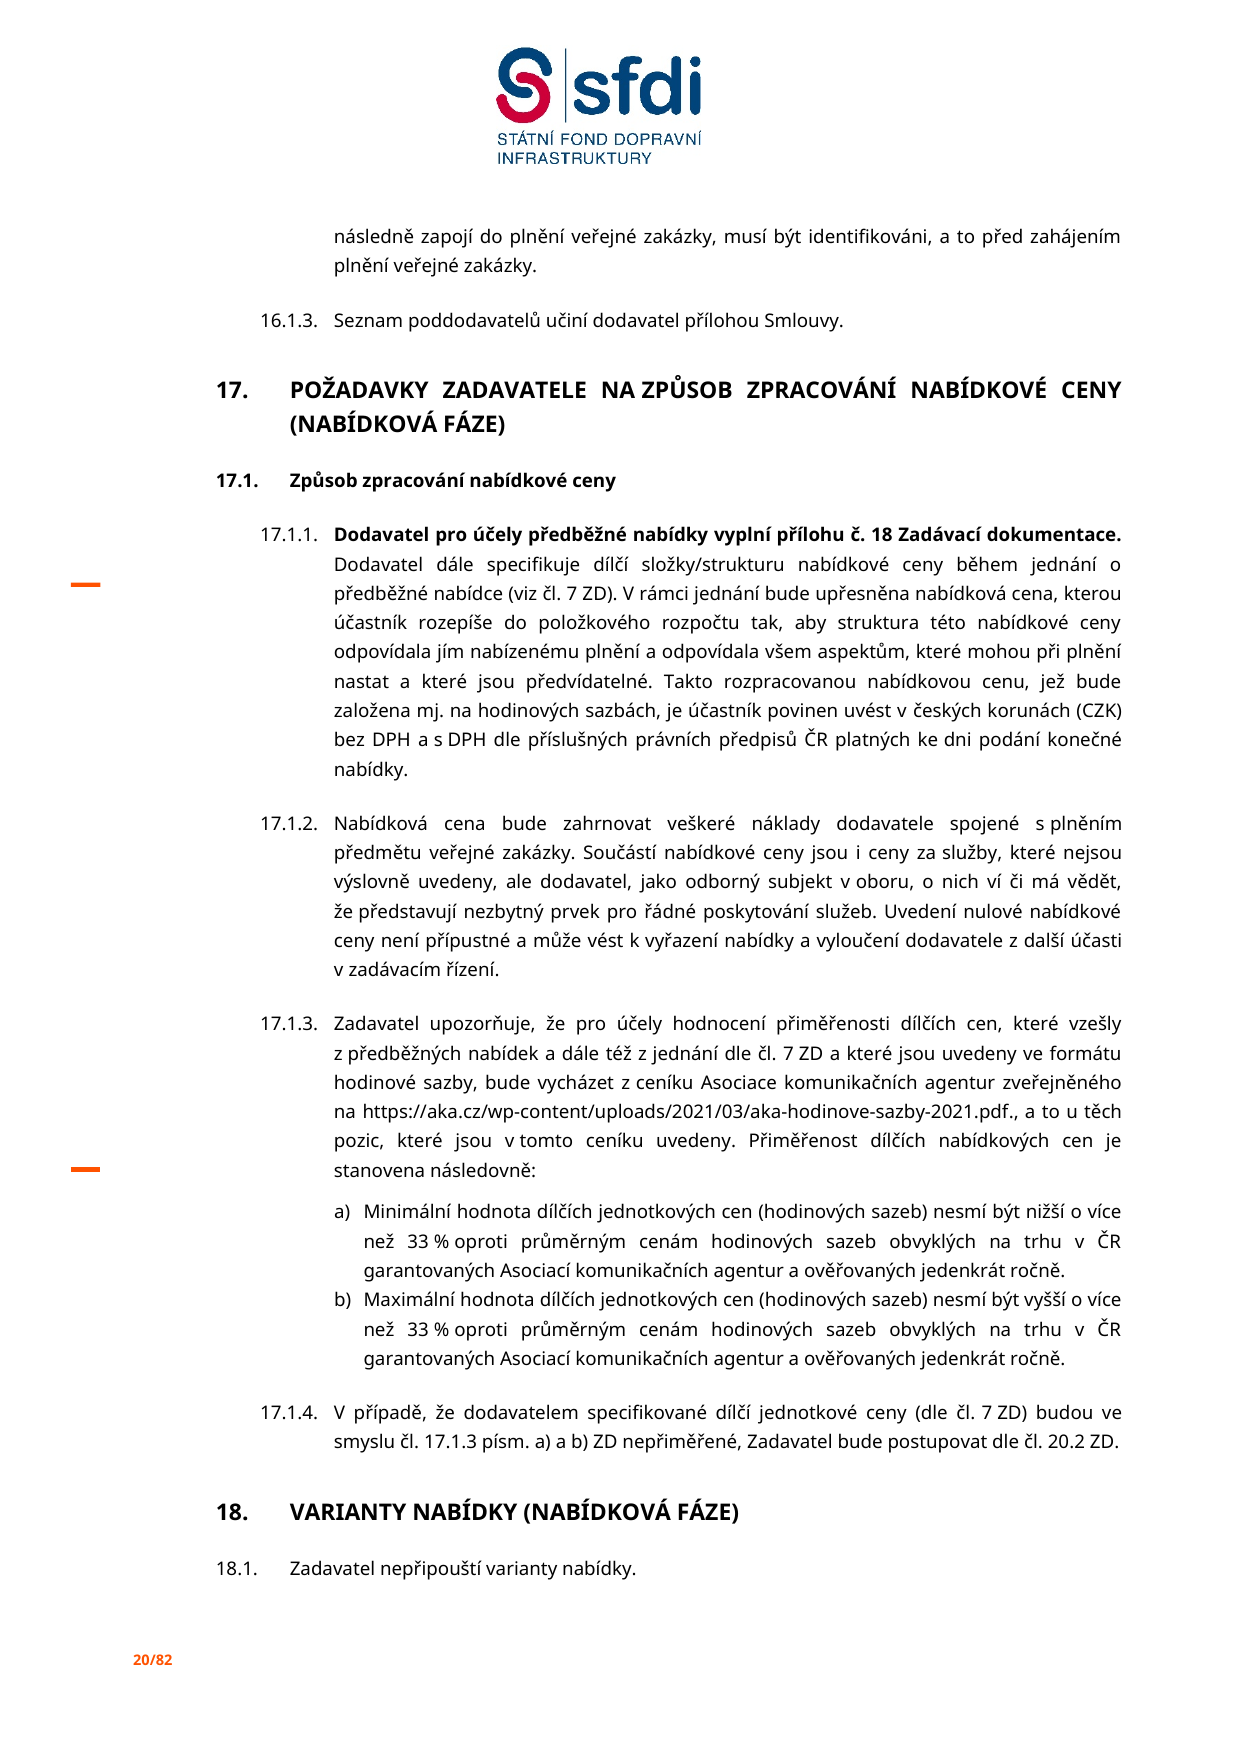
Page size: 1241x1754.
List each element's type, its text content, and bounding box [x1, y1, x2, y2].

list VARIANTY NABÍDKY (NABÍDKOVÁ FÁZE) [216, 1496, 1122, 1527]
list Dodavatel pro účely předběžné nabídky vyplní přílohu č. 18 Zadávací dokumentace. Dodavatel dále specifikuje dílčí složky/strukturu nabídkové ceny během jednání o předběžné nabídce (viz čl. 7 ZD). V rámci jednání bude upřesněna nabídková cena, kterou účastník rozepíše do položkového rozpočtu tak, aby struktura této nabídkové ceny odpovídala jím nabízenému plnění a odpovídala všem aspektům, které mohou při plnění nastat a které jsou předvídatelné. Takto rozpracovanou nabídkovou cenu, jež bude založena mj. na hodinových sazbách, je účastník povinen uvést v českých korunách (CZK) bez DPH a s DPH dle příslušných právních předpisů ČR platných ke dni podání konečné nabídky. [260, 522, 1122, 781]
picture [496, 45, 702, 164]
list Zadavatel upozorňuje, že pro účely hodnocení přiměřenosti dílčích cen, které vzešly z předběžných nabídek a dále též z jednání dle čl. 7 ZD a které jsou uvedeny ve formátu hodinové sazby, bude vycházet z ceníku Asociace komunikačních agentur zveřejněného na https://aka.cz/wp-content/uploads/2021/03/aka-hodinove-sazby-2021.pdf., a to u těch pozic, které jsou v tomto ceníku uvedeny. Přiměřenost dílčích nabídkových cen je stanovena následovně: [260, 1011, 1122, 1183]
list V případě, že dodavatelem specifikované dílčí jednotkové ceny (dle čl. 7 ZD) budou ve smyslu čl. 17.1.3 písm. a) a b) ZD nepřiměřené, Zadavatel bude postupovat dle čl. 20.2 ZD. [260, 1399, 1122, 1454]
list Seznam poddodavatelů učiní dodavatel přílohou Smlouvy. [260, 307, 1122, 332]
list Způsob zpracování nabídkové ceny [216, 467, 1122, 493]
list Minimální hodnota dílčích jednotkových cen (hodinových sazeb) nesmí být nižší o více než 33 % oproti průměrným cenám hodinových sazeb obvyklých na trhu v ČR garantovaných Asociací komunikačních agentur a ověřovaných jedenkrát ročně. [334, 1199, 1122, 1283]
list Nabídková cena bude zahrnovat veškeré náklady dodavatele spojené s plněním předmětu veřejné zakázky. Součástí nabídkové ceny jsou i ceny za služby, které nejsou výslovně uvedeny, ale dodavatel, jako odborný subjekt v oboru, o nich ví či má vědět, že představují nezbytný prvek pro řádné poskytování služeb. Uvedení nulové nabídkové ceny není přípustné a může vést k vyřazení nabídky a vyloučení dodavatele z další účasti v zadávacím řízení. [260, 810, 1122, 982]
list POŽADAVKY ZADAVATELE NA ZPŮSOB ZPRACOVÁNÍ NABÍDKOVÉ CENY (NABÍDKOVÁ FÁZE) [216, 374, 1122, 439]
list Maximální hodnota dílčích jednotkových cen (hodinových sazeb) nesmí být vyšší o více než 33 % oproti průměrným cenám hodinových sazeb obvyklých na trhu v ČR garantovaných Asociací komunikačních agentur a ověřovaných jedenkrát ročně. [334, 1287, 1122, 1371]
list Zadavatel nepřipouští varianty nabídky. [216, 1555, 1122, 1580]
